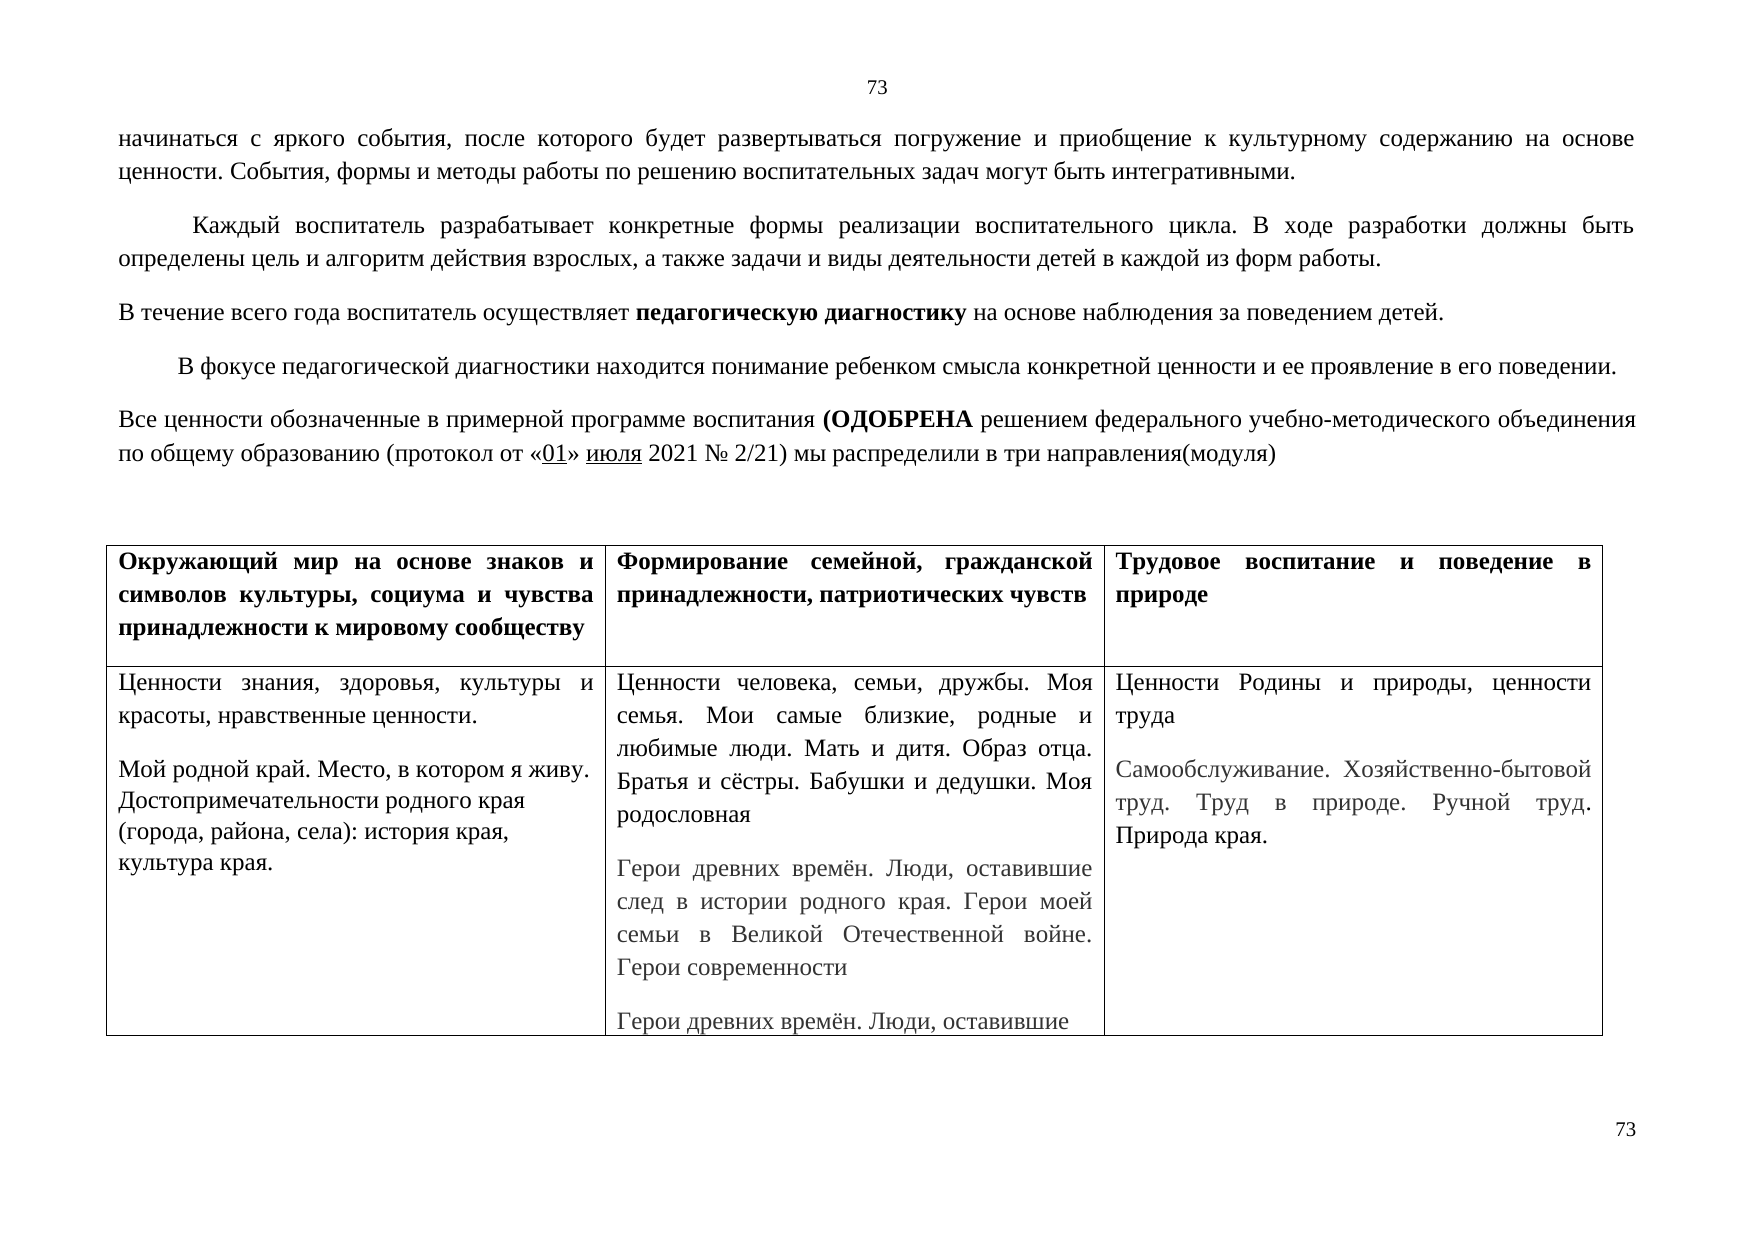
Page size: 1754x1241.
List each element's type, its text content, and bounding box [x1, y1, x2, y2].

table_header Окружающий мир на основе знаков и символов культуры, социума и чувства принадлежности к мировому сообществу [107, 546, 605, 666]
text В фокусе педагогической диагностики находится понимание ребенком смысла конкретной ценности и ее проявление в его поведении. [118, 351, 1636, 379]
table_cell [1105, 667, 1602, 1034]
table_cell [107, 667, 605, 1034]
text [118, 123, 1636, 185]
table_header Трудовое воспитание и поведение в природе [1105, 546, 1602, 666]
text В течение всего года воспитатель осуществляет педагогическую диагностику на основе наблюдения за поведением детей. [118, 297, 1636, 326]
text Каждый воспитатель разрабатывает конкретные формы реализации воспитательного цикла. В ходе разработки должны быть определены цель и алгоритм действия взрослых, а также задачи и виды деятельности детей в каждой из форм работы. [118, 210, 1636, 272]
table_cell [606, 667, 1104, 1034]
text Все ценности обозначенные в примерной программе воспитания (ОДОБРЕНА решением федерального учебно-методического объединения по общему образованию (протокол от «01» июля 2021 № 2/21) мы распределили в три направления(модуля) [118, 404, 1636, 466]
table_header Формирование семейной, гражданской принадлежности, патриотических чувств [606, 546, 1104, 666]
